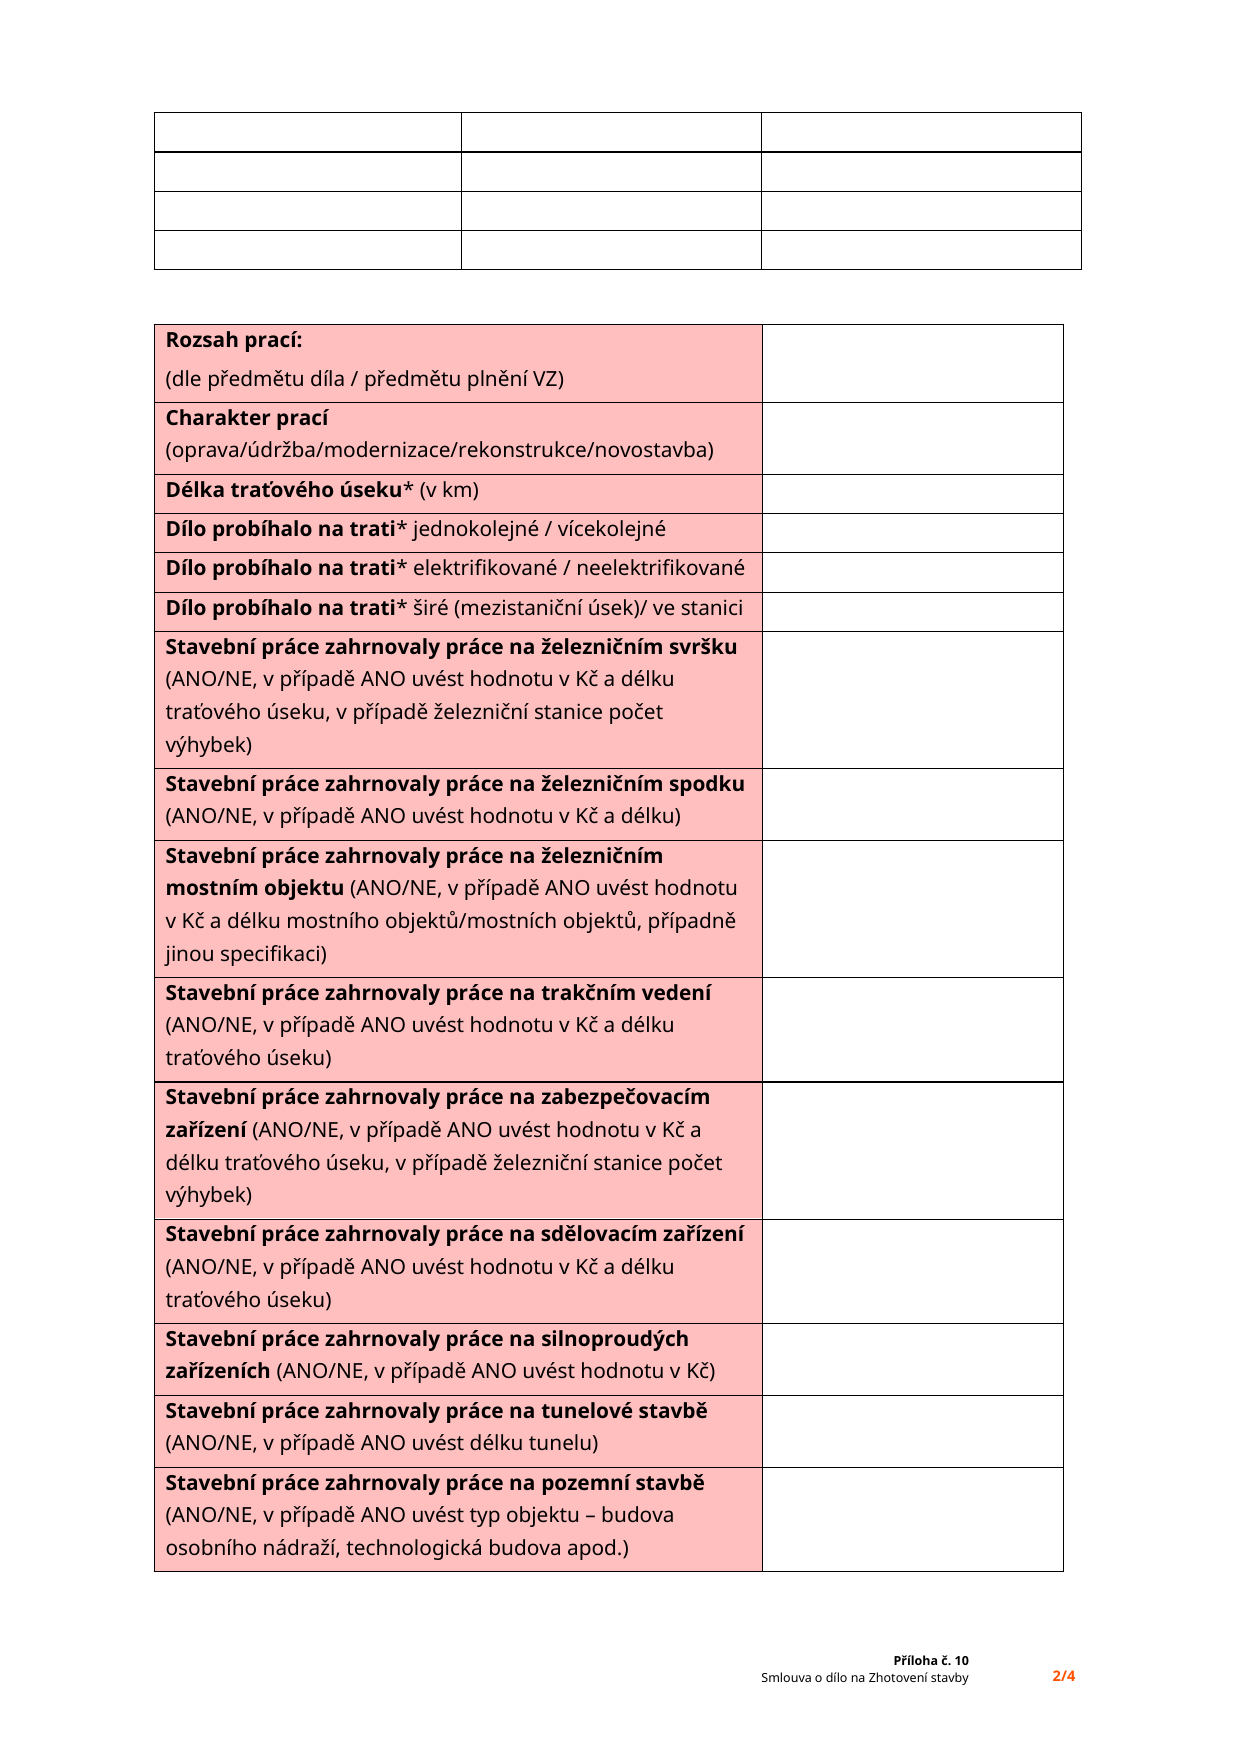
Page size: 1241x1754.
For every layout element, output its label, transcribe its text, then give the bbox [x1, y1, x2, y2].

table_cell Stavební práce zahrnovaly práce na železničním spodku (ANO/NE, v případě ANO uvést hodnotu v Kč a délku) [155, 769, 762, 840]
table_cell [763, 403, 1063, 474]
table_cell [763, 514, 1063, 552]
table_cell [763, 1468, 1063, 1571]
table_cell [763, 841, 1063, 977]
table_cell [462, 153, 761, 191]
table_cell [763, 475, 1063, 513]
table_cell [763, 553, 1063, 592]
table_cell Charakter prací (oprava/údržba/modernizace/rekonstrukce/novostavba) [155, 403, 762, 474]
table_cell [462, 192, 761, 230]
table_header [763, 325, 1063, 402]
table_cell [763, 978, 1063, 1081]
table_cell [462, 231, 761, 269]
table_cell [155, 231, 461, 269]
table_cell [762, 153, 1081, 191]
table_cell [763, 1396, 1063, 1467]
table_cell Stavební práce zahrnovaly práce na železničním svršku (ANO/NE, v případě ANO uvést hodnotu v Kč a délku traťového úseku, v případě železniční stanice počet výhybek) [155, 632, 762, 768]
table_cell [762, 113, 1081, 151]
table_cell Stavební práce zahrnovaly práce na tunelové stavbě (ANO/NE, v případě ANO uvést délku tunelu) [155, 1396, 762, 1467]
table_cell [155, 113, 461, 151]
table_cell [763, 1324, 1063, 1395]
table_cell [762, 192, 1081, 230]
table_cell [763, 769, 1063, 840]
table_cell Stavební práce zahrnovaly práce na zabezpečovacím zařízení (ANO/NE, v případě ANO uvést hodnotu v Kč a délku traťového úseku, v případě železniční stanice počet výhybek) [155, 1083, 762, 1218]
table_cell [155, 192, 461, 230]
table_cell Dílo probíhalo na trati* jednokolejné / vícekolejné [155, 514, 762, 552]
table_cell [762, 231, 1081, 269]
table_cell Stavební práce zahrnovaly práce na pozemní stavbě (ANO/NE, v případě ANO uvést typ objektu – budova osobního nádraží, technologická budova apod.) [155, 1468, 762, 1571]
table_cell [763, 632, 1063, 768]
table_cell [763, 1083, 1063, 1218]
table_cell [763, 593, 1063, 631]
table_header Rozsah prací: (dle předmětu díla / předmětu plnění VZ) [155, 325, 762, 402]
table_cell Stavební práce zahrnovaly práce na sdělovacím zařízení (ANO/NE, v případě ANO uvést hodnotu v Kč a délku traťového úseku) [155, 1220, 762, 1323]
table_cell Stavební práce zahrnovaly práce na silnoproudých zařízeních (ANO/NE, v případě ANO uvést hodnotu v Kč) [155, 1324, 762, 1395]
table_cell [462, 113, 761, 151]
table_cell Stavební práce zahrnovaly práce na trakčním vedení (ANO/NE, v případě ANO uvést hodnotu v Kč a délku traťového úseku) [155, 978, 762, 1081]
table_cell Dílo probíhalo na trati* širé (mezistaniční úsek)/ ve stanici [155, 593, 762, 631]
table_cell Dílo probíhalo na trati* elektrifikované / neelektrifikované [155, 553, 762, 592]
table_cell Stavební práce zahrnovaly práce na železničním mostním objektu (ANO/NE, v případě ANO uvést hodnotu v Kč a délku mostního objektů/mostních objektů, případně jinou specifikaci) [155, 841, 762, 977]
table_cell Délka traťového úseku* (v km) [155, 475, 762, 513]
table_cell [155, 153, 461, 191]
table_cell [763, 1220, 1063, 1323]
